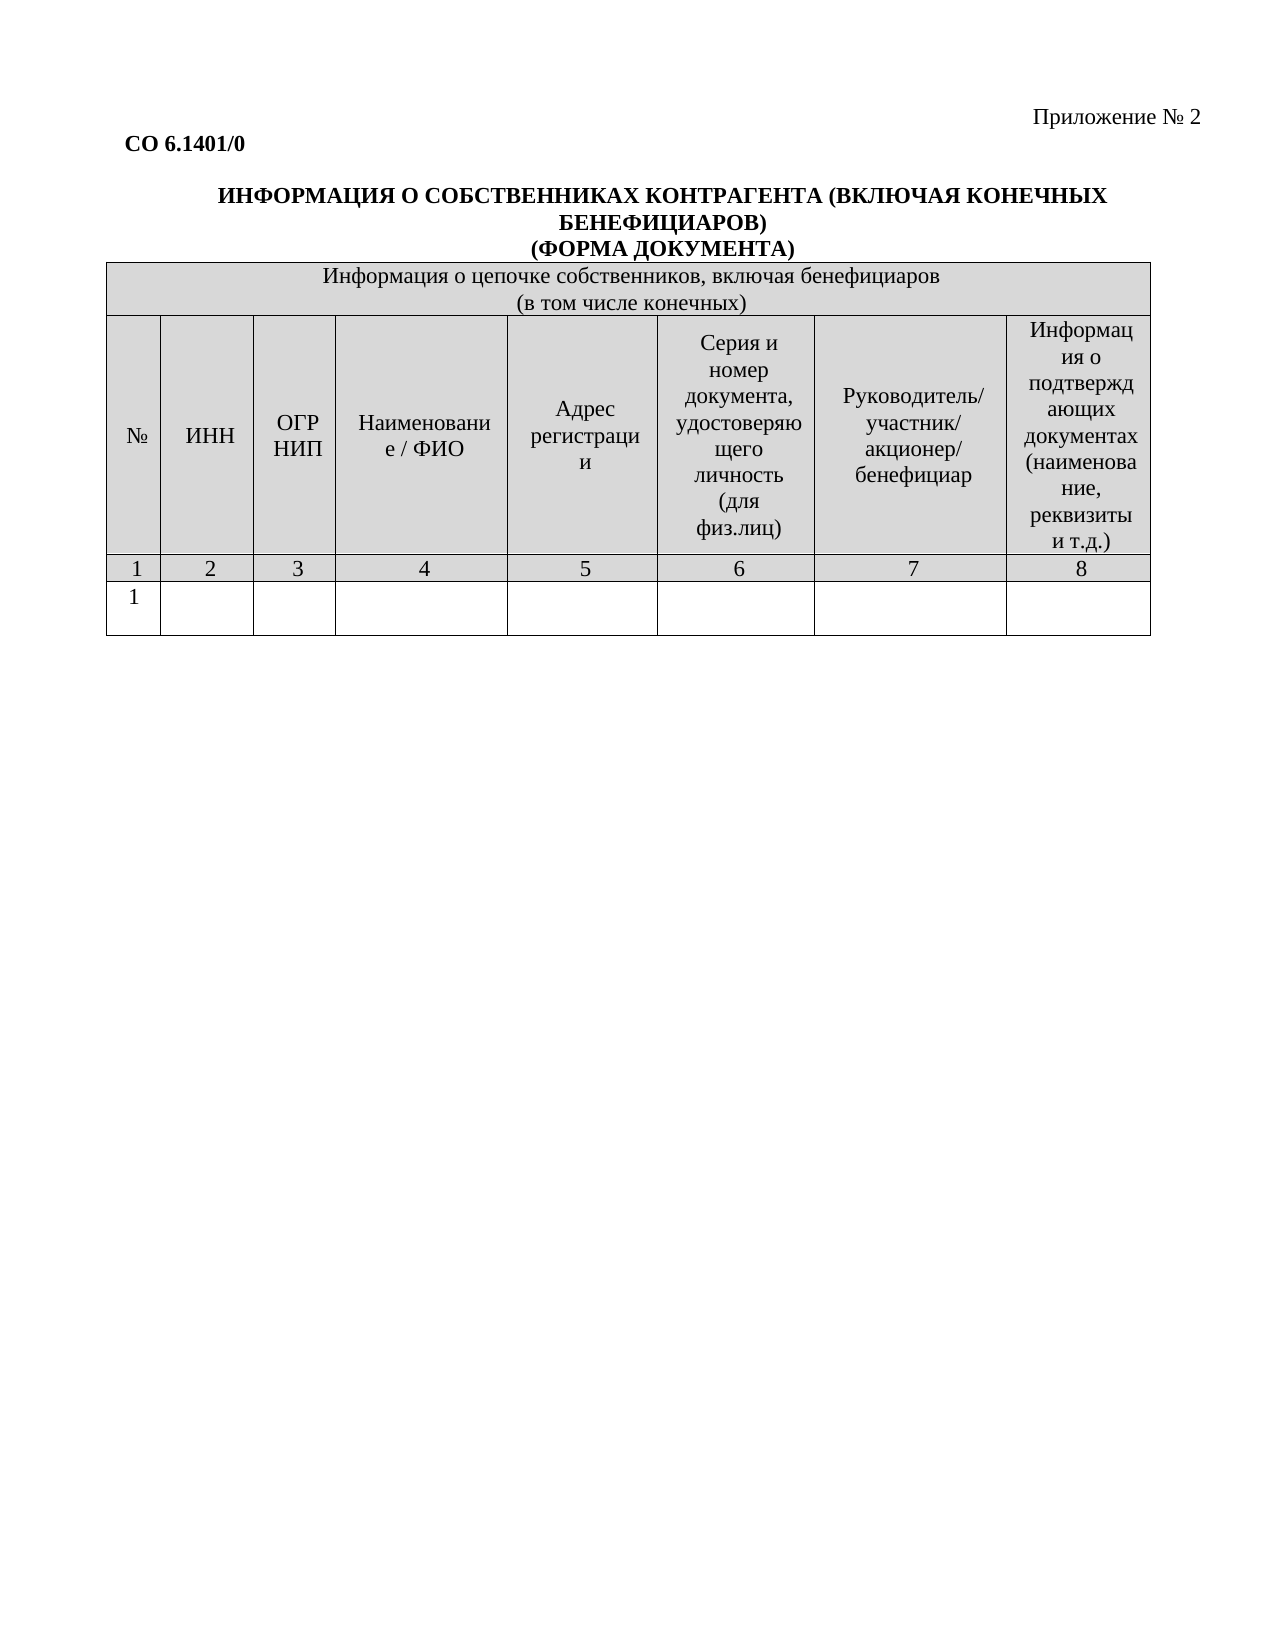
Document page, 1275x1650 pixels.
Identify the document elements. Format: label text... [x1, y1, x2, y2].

table_cell [658, 582, 814, 635]
table_cell [1007, 582, 1150, 635]
table_cell 1 [107, 555, 160, 581]
table_cell 4 [336, 555, 507, 581]
table_cell ИНН [161, 316, 253, 553]
text СО 6.1401/0 [124, 130, 1201, 156]
table_cell [254, 582, 335, 635]
table_cell 2 [161, 555, 253, 581]
table_cell 5 [508, 555, 657, 581]
table_header Информация о цепочке собственников, включая бенефициаров (в том числе конечных) [107, 263, 1150, 315]
table_cell ОГРНИП [254, 316, 335, 553]
table_cell [815, 582, 1006, 635]
table_cell Адрес регистрации [508, 316, 657, 553]
text Приложение № 2 [124, 103, 1201, 130]
table_cell 1 [107, 582, 160, 635]
text Информация о собственниках контрагента (включая конечных бенефициаров) [124, 182, 1201, 235]
table_cell Информация о подтверждающих документах (наименование, реквизиты и т.д.) [1007, 316, 1150, 553]
table_cell № [107, 316, 160, 553]
table_cell Наименование / ФИО [336, 316, 507, 553]
table_cell Серия и номер документа, удостоверяющего личность (для физ.лиц) [658, 316, 814, 553]
table_cell 3 [254, 555, 335, 581]
table_cell 7 [815, 555, 1006, 581]
table_cell [161, 582, 253, 635]
table_cell [336, 582, 507, 635]
table_cell 8 [1007, 555, 1150, 581]
table_cell Руководитель/участник/акционер/бенефициар [815, 316, 1006, 553]
text (ФОРМА ДОКУМЕНТА) [124, 235, 1201, 262]
table_cell [508, 582, 657, 635]
table_cell 6 [658, 555, 814, 581]
